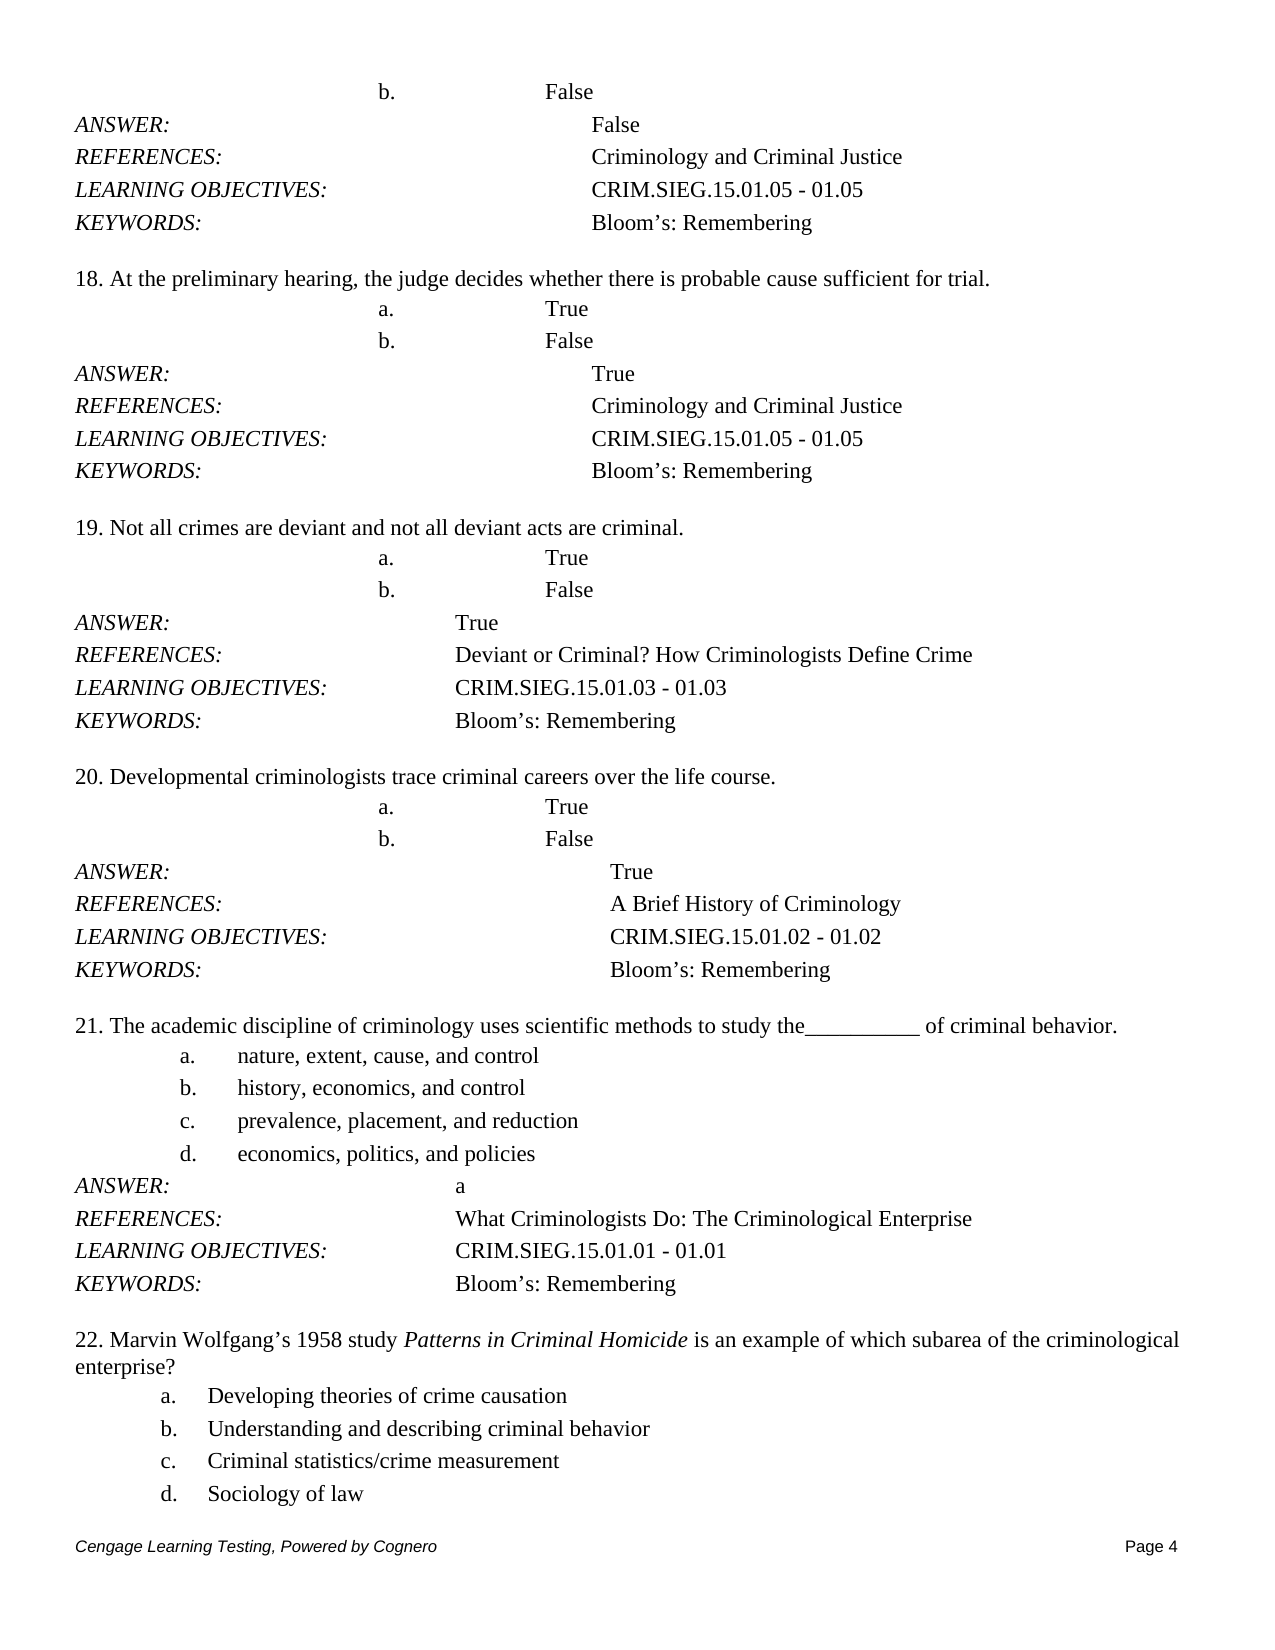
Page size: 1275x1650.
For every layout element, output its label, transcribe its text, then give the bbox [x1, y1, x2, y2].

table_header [75, 75, 1200, 238]
table_header 20. Developmental criminologists trace criminal careers over the life course.​ [75, 789, 1200, 985]
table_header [75, 1379, 1200, 1510]
table_header 18. At the preliminary hearing, the judge decides whether there is probable cause sufficient for trial.​ [75, 291, 1200, 487]
table_header 21. The academic discipline of criminology uses scientific methods to study the__________ of criminal behavior.​ [75, 1039, 1200, 1299]
table_header 19. ​Not all crimes are deviant and not all deviant acts are criminal. [75, 541, 1200, 736]
